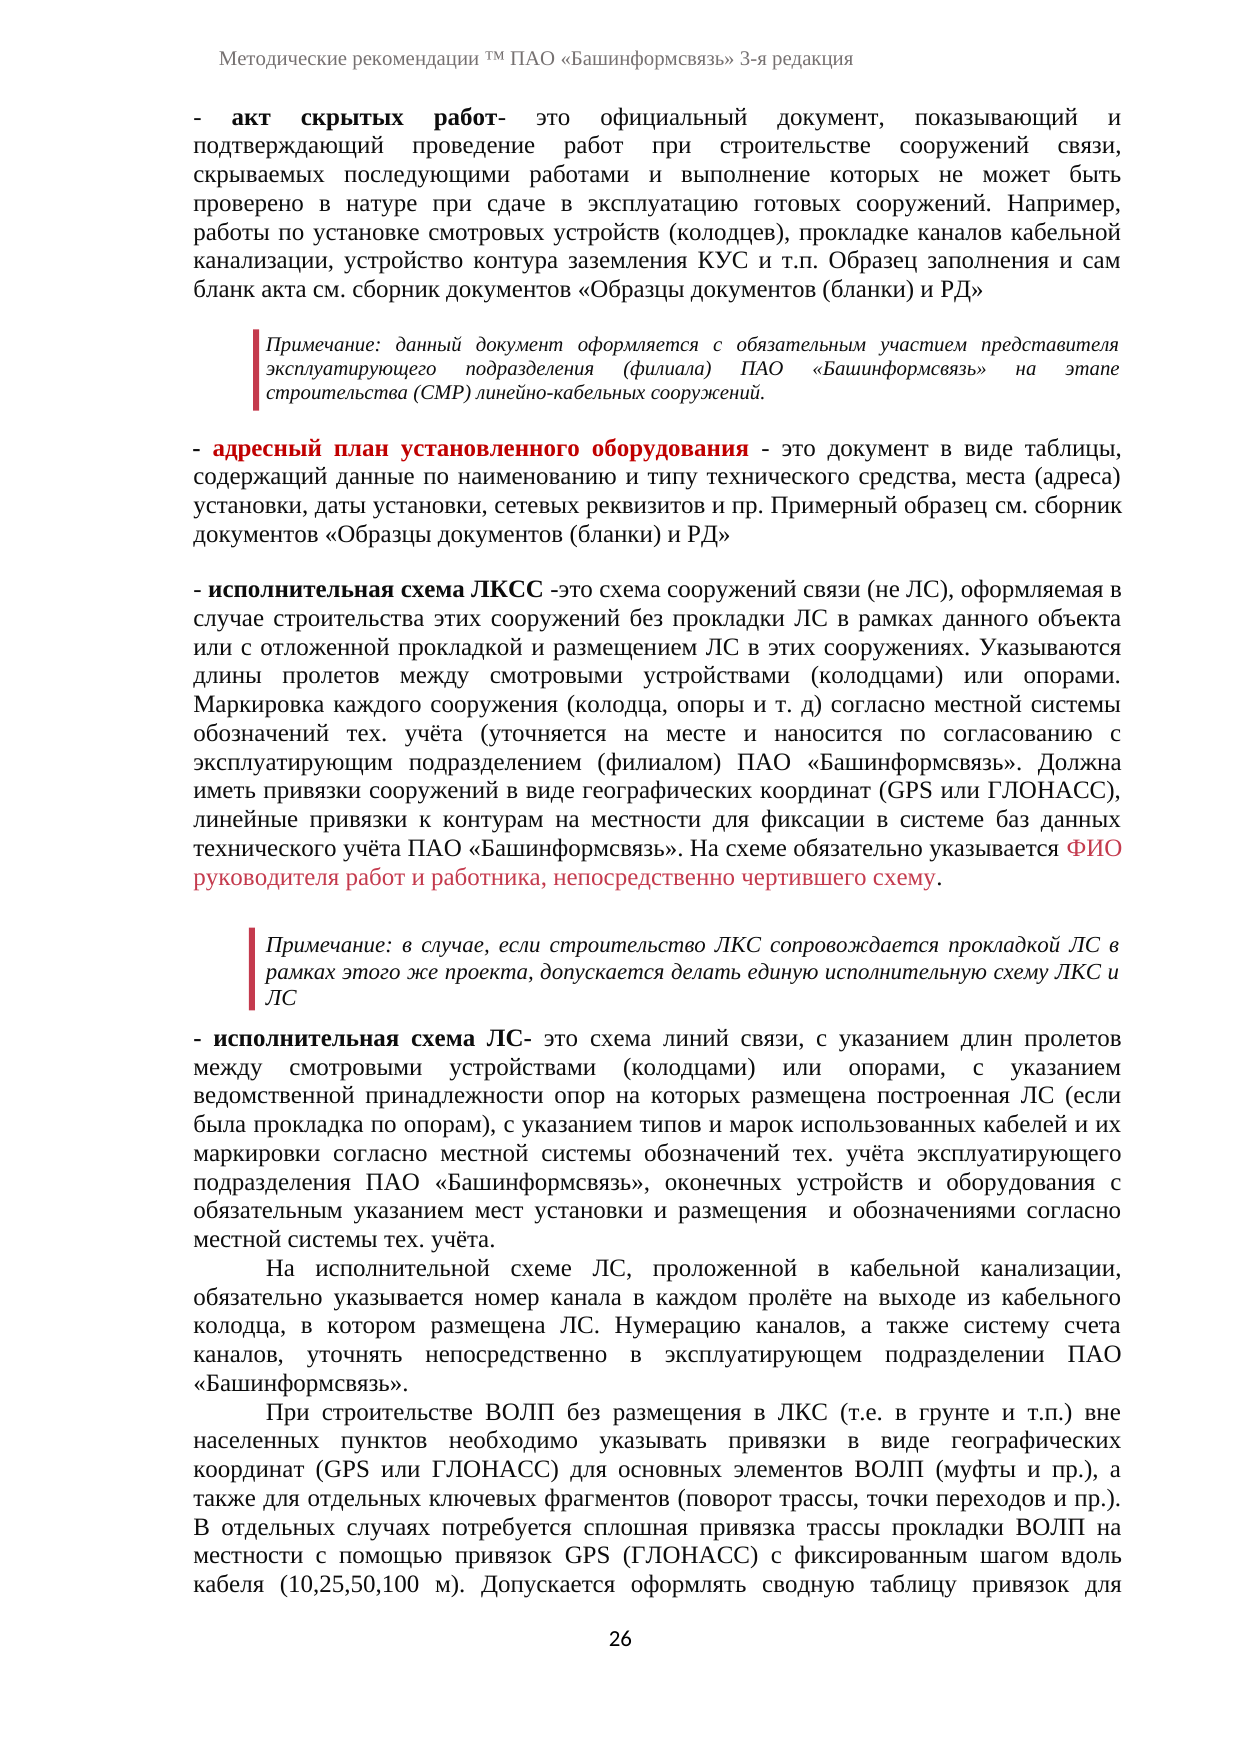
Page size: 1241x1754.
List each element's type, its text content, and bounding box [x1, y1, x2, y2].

list На исполнительной схеме ЛС, проложенной в кабельной канализации, обязательно указывается номер канала в каждом пролёте на выходе из кабельного колодца, в котором размещена ЛС. Нумерацию каналов, а также систему счета каналов, уточнять непосредственно в эксплуатирующем подразделении ПАО «Башинформсвязь». [193, 1253, 1122, 1397]
text Примечание: в случае, если строительство ЛКС сопровождается прокладкой ЛС в рамках этого же проекта, допускается делать единую исполнительную схему ЛКС и ЛС [266, 932, 1122, 1011]
list - адресный план установленного оборудования - это документ в виде таблицы, содержащий данные по наименованию и типу технического средства, места (адреса) установки, даты установки, сетевых реквизитов и пр. Примерный образец см. сборник документов «Образцы документов (бланки) и РД» [192, 433, 1122, 548]
list - исполнительная схема ЛКСС -это схема сооружений связи (не ЛС), оформляемая в случае строительства этих сооружений без прокладки ЛС в рамках данного объекта или с отложенной прокладкой и размещением ЛС в этих сооружениях. Указываются длины пролетов между смотровыми устройствами (колодцами) или опорами. Маркировка каждого сооружения (колодца, опоры и т. д) согласно местной системы обозначений тех. учёта (уточняется на месте и наносится по согласованию с эксплуатирующим подразделением (филиалом) ПАО «Башинформсвязь». Должна иметь привязки сооружений в виде географических координат (GPS или ГЛОНАСС), линейные привязки к контурам на местности для фиксации в системе баз данных технического учёта ПАО «Башинформсвязь». На схеме обязательно указывается ФИО руководителя работ и работника, непосредственно чертившего схему. [193, 574, 1122, 890]
list - исполнительная схема ЛС- это схема линий связи, с указанием длин пролетов между смотровыми устройствами (колодцами) или опорами, с указанием ведомственной принадлежности опор на которых размещена построенная ЛС (если была прокладка по опорам), с указанием типов и марок использованных кабелей и их маркировки согласно местной системы обозначений тех. учёта эксплуатирующего подразделения ПАО «Башинформсвязь», оконечных устройств и оборудования с обязательным указанием мест установки и размещения и обозначениями согласно местной системы тех. учёта. [193, 1023, 1122, 1253]
list - акт скрытых работ- это официальный документ, показывающий и подтверждающий проведение работ при строительстве сооружений связи, скрываемых последующими работами и выполнение которых не может быть проверено в натуре при сдаче в эксплуатацию готовых сооружений. Например, работы по установке смотровых устройств (колодцев), прокладке каналов кабельной канализации, устройство контура заземления КУС и т.п. Образец заполнения и сам бланк акта см. сборник документов «Образцы документов (бланки) и РД» [193, 102, 1122, 303]
list Примечание: данный документ оформляется с обязательным участием представителя эксплуатирующего подразделения (филиала) ПАО «Башинформсвязь» на этапе строительства (СМР) линейно-кабельных сооружений. [266, 332, 1122, 404]
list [193, 1397, 1122, 1598]
